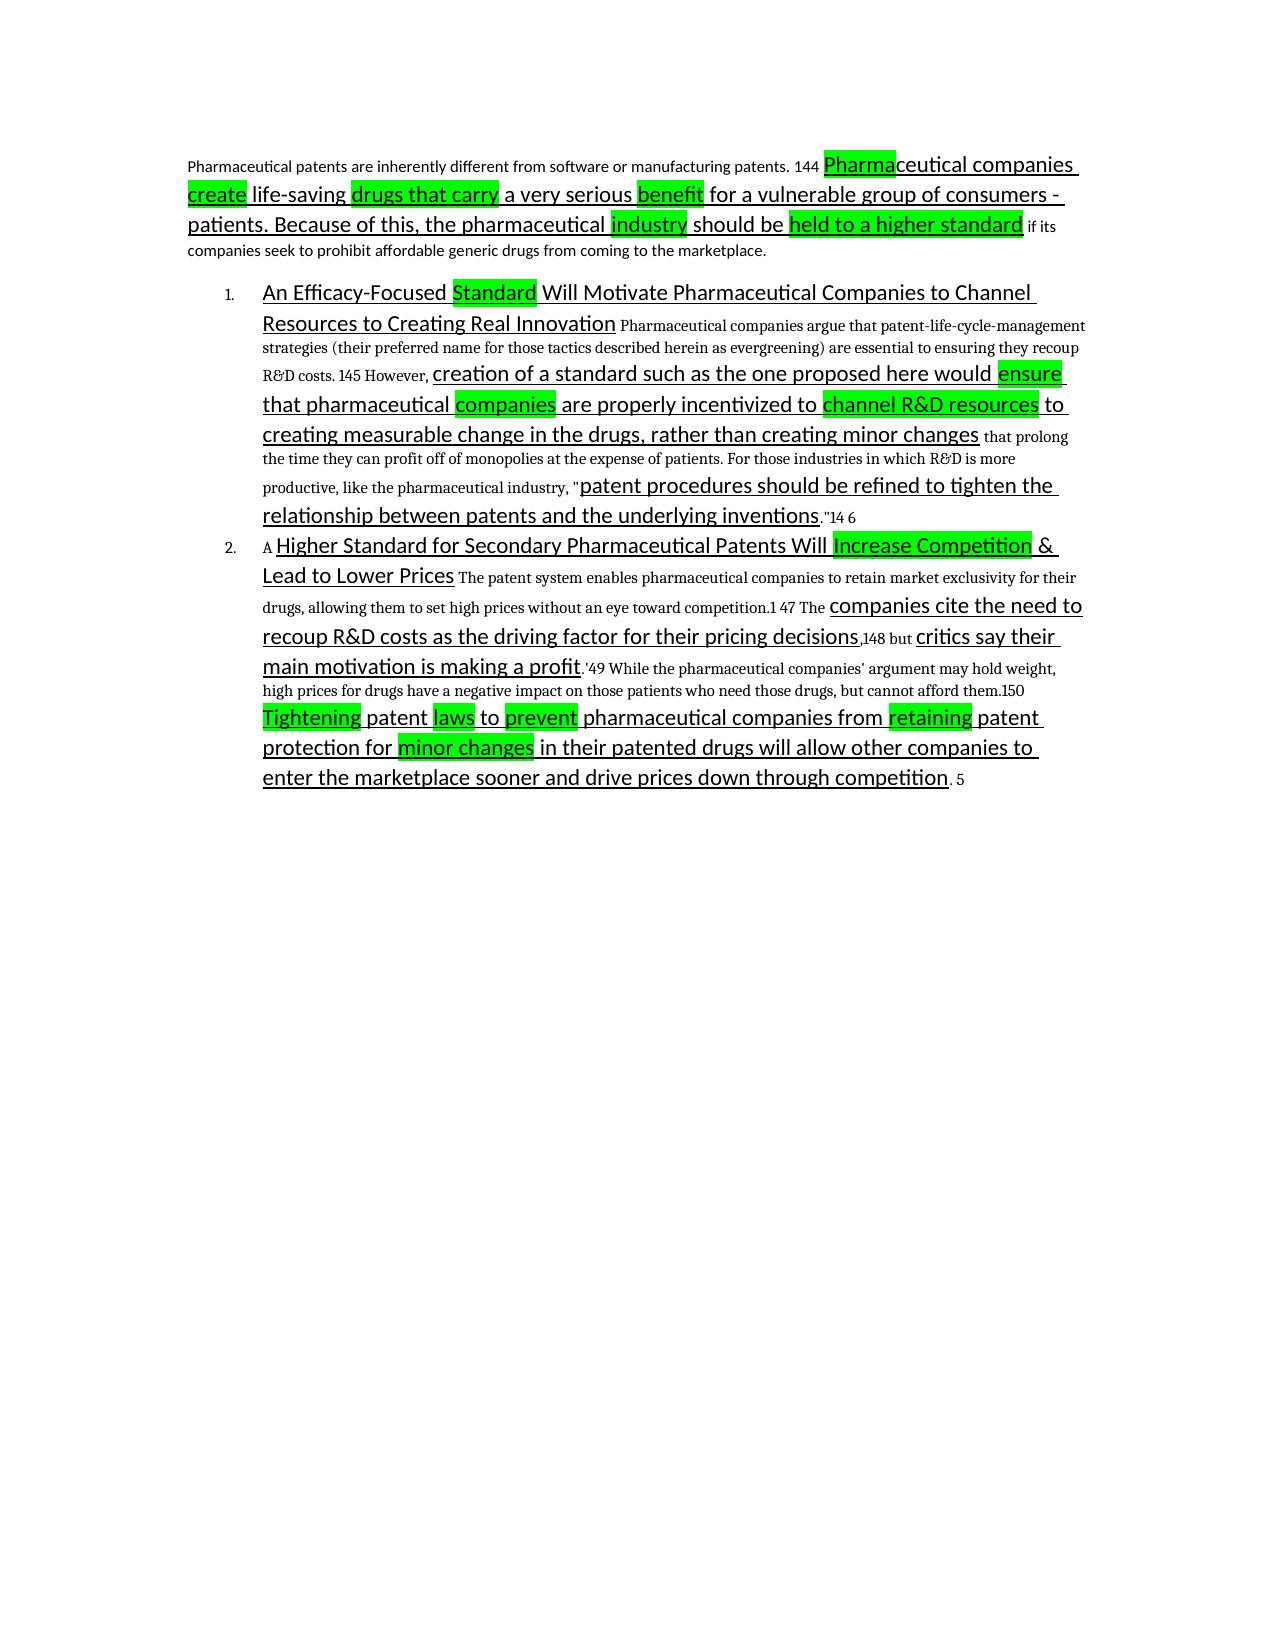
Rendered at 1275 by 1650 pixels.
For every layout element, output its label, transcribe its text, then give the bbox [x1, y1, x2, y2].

text Pharmaceutical patents are inherently different from software or manufacturing patents. 144 Pharmaceutical companies create life-saving drugs that carry a very serious benefit for a vulnerable group of consumers - patients. Because of this, the pharmaceutical industry should be held to a higher standard if its companies seek to prohibit affordable generic drugs from coming to the marketplace. [187, 150, 1087, 260]
list A Higher Standard for Secondary Pharmaceutical Patents Will Increase Competition & Lead to Lower Prices The patent system enables pharmaceutical companies to retain market exclusivity for their drugs, allowing them to set high prices without an eye toward competition.1 47 The companies cite the need to recoup R&D costs as the driving factor for their pricing decisions,148 but critics say their main motivation is making a profit.'49 While the pharmaceutical companies' argument may hold weight, high prices for drugs have a negative impact on those patients who need those drugs, but cannot afford them.150 Tightening patent laws to prevent pharmaceutical companies from retaining patent protection for minor changes in their patented drugs will allow other companies to enter the marketplace sooner and drive prices down through competition. 5 [225, 531, 1087, 791]
list An Efficacy-Focused Standard Will Motivate Pharmaceutical Companies to Channel Resources to Creating Real Innovation Pharmaceutical companies argue that patent-life-cycle-management strategies (their preferred name for those tactics described herein as evergreening) are essential to ensuring they recoup R&D costs. 145 However, creation of a standard such as the one proposed here would ensure that pharmaceutical companies are properly incentivized to channel R&D resources to creating measurable change in the drugs, rather than creating minor changes that prolong the time they can profit off of monopolies at the expense of patients. For those industries in which R&D is more productive, like the pharmaceutical industry, "patent procedures should be refined to tighten the relationship between patents and the underlying inventions."14 6 [225, 278, 1087, 529]
